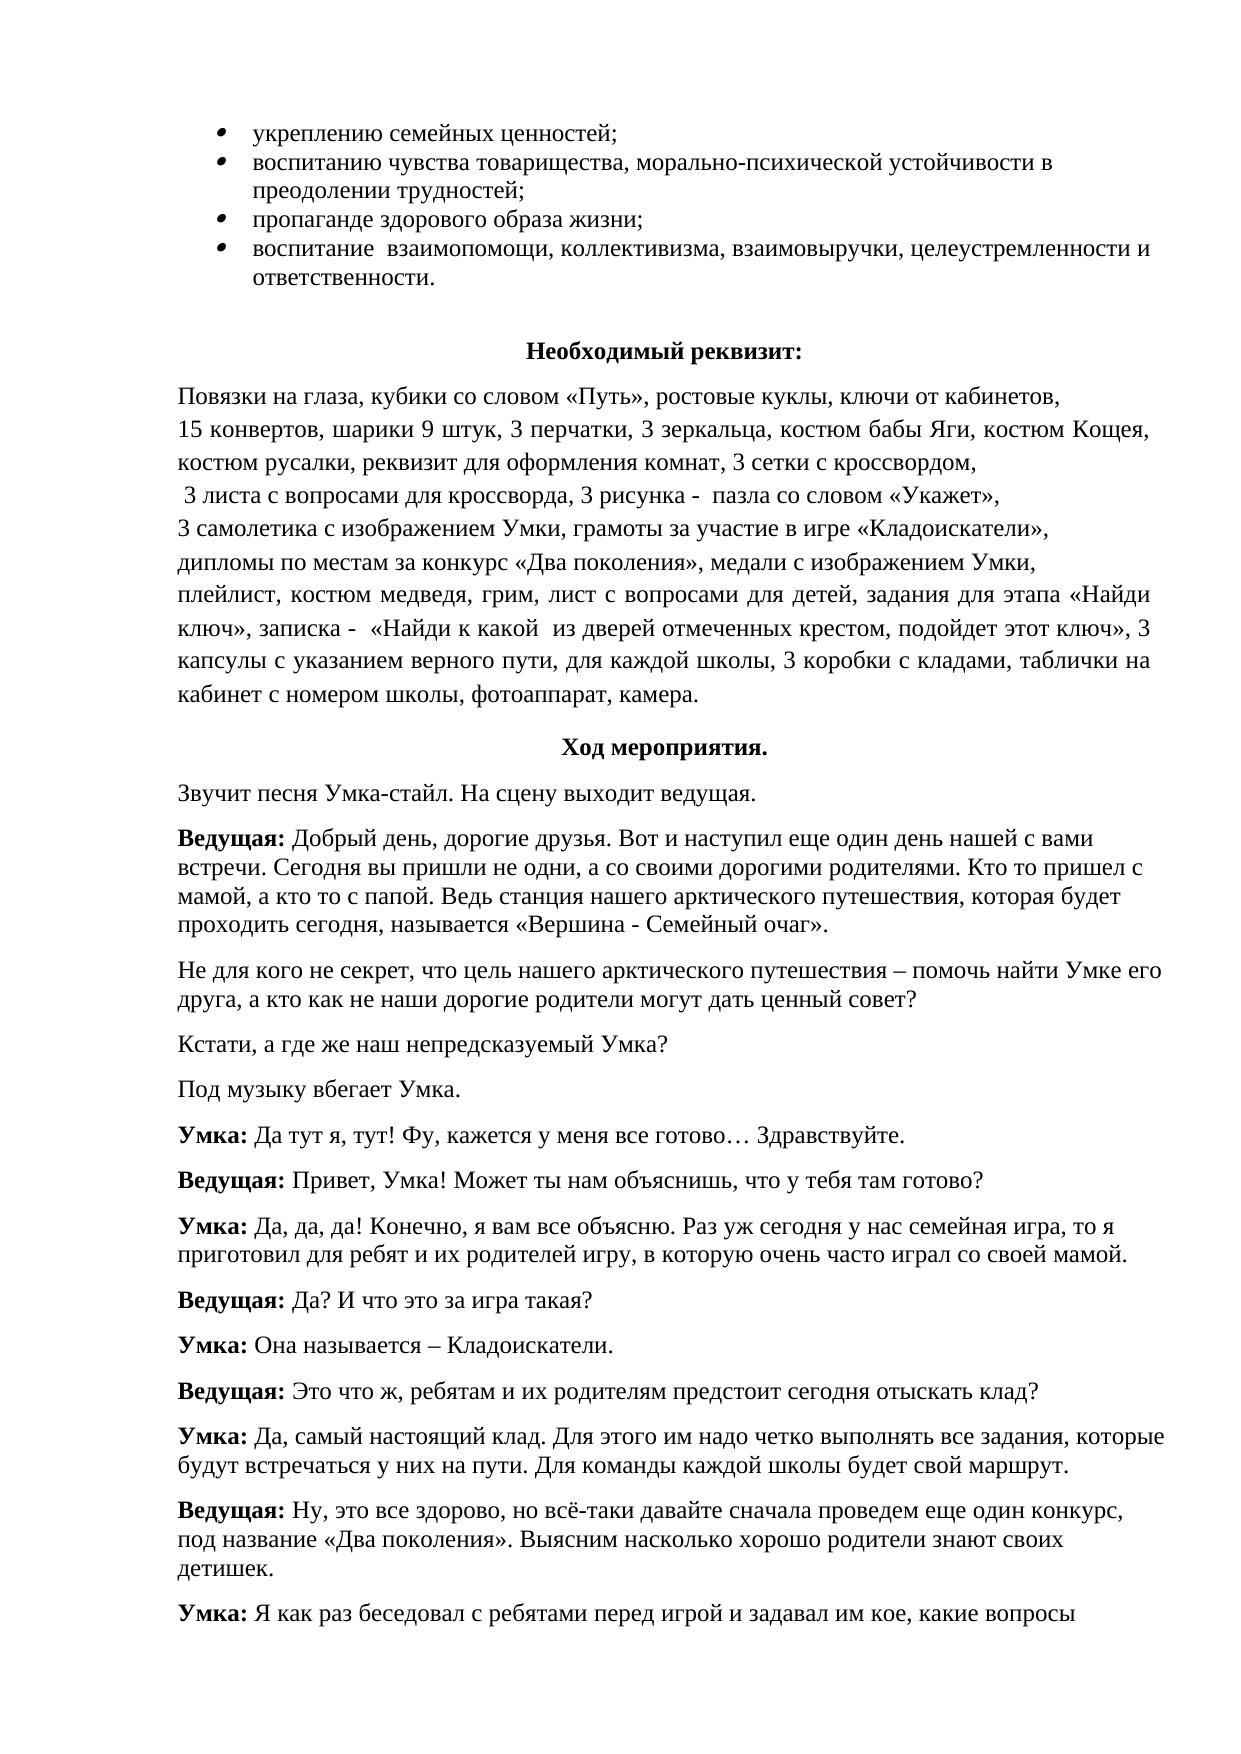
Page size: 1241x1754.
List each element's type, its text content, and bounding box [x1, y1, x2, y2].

list воспитанию чувства товарищества, морально-психической устойчивости в преодолении трудностей; [215, 147, 1152, 204]
text Необходимый реквизит: [177, 336, 1152, 365]
list воспитание взаимопомощи, коллективизма, взаимовыручки, целеустремленности и ответственности. [215, 233, 1152, 291]
list укреплению семейных ценностей; [215, 118, 1152, 147]
text Умка: Да, самый настоящий клад. Для этого им надо четко выполнять все задания, которые будут встречаться у них на пути. Для команды каждой школы будет свой маршрут. [177, 1421, 1181, 1479]
list 3 самолетика с изображением Умки, грамоты за участие в игре «Кладоискатели», [177, 513, 1152, 542]
list 3 листа с вопросами для кроссворда, 3 рисунка - пазла со словом «Укажет», [177, 481, 1152, 509]
list плейлист, костюм медведя, грим, лист с вопросами для детей, задания для этапа «Найди ключ», записка - «Найди к какой из дверей отмеченных крестом, подойдет этот ключ», 3 капсулы с указанием верного пути, для каждой школы, 3 коробки с кладами, таблички на кабинет с номером школы, фотоаппарат, камера. [177, 579, 1152, 707]
text Ход мероприятия. [177, 732, 1152, 761]
text Ведущая: Это что ж, ребятам и их родителям предстоит сегодня отыскать клад? [177, 1376, 1152, 1404]
list Повязки на глаза, кубики со словом «Путь», ростовые куклы, ключи от кабинетов, [177, 381, 1152, 410]
list 15 конвертов, шарики 9 штук, 3 перчатки, 3 зеркальца, костюм бабы Яги, костюм Кощея, костюм русалки, реквизит для оформления комнат, 3 сетки с кроссвордом, [177, 414, 1152, 476]
text Умка: Да, да, да! Конечно, я вам все объясню. Раз уж сегодня у нас семейная игра, то я приготовил для ребят и их родителей игру, в которую очень часто играл со своей мамой. [177, 1211, 1181, 1268]
text Кстати, а где же наш непредсказуемый Умка? [177, 1029, 1181, 1058]
list дипломы по местам за конкурс «Два поколения», медали с изображением Умки, [177, 547, 1152, 575]
text Умка: Она называется – Кладоискатели. [177, 1330, 1181, 1359]
text Звучит песня Умка-стайл. На сцену выходит ведущая. [177, 778, 1152, 807]
list пропаганде здорового образа жизни; [215, 204, 1152, 233]
text Ведущая: Привет, Умка! Может ты нам объяснишь, что у тебя там готово? [177, 1165, 1152, 1194]
text Умка: Я как раз беседовал с ребятами перед игрой и задавал им кое, какие вопросы [177, 1598, 1181, 1627]
text Под музыку вбегает Умка. [177, 1074, 1181, 1103]
text Умка: Да тут я, тут! Фу, кажется у меня все готово… Здравствуйте. [177, 1120, 1181, 1149]
text Не для кого не секрет, что цель нашего арктического путешествия – помочь найти Умке его друга, а кто как не наши дорогие родители могут дать ценный совет? [177, 955, 1181, 1012]
text Ведущая: Ну, это все здорово, но всё-таки давайте сначала проведем еще один конкурс, под название «Два поколения». Выясним насколько хорошо родители знают своих детишек. [177, 1495, 1152, 1582]
text Ведущая: Добрый день, дорогие друзья. Вот и наступил еще один день нашей с вами встречи. Сегодня вы пришли не одни, а со своими дорогими родителями. Кто то пришел с мамой, а кто то с папой. Ведь станция нашего арктического путешествия, которая будет проходить сегодня, называется «Вершина - Семейный очаг». [177, 823, 1181, 938]
text Ведущая: Да? И что это за игра такая? [177, 1285, 1152, 1314]
